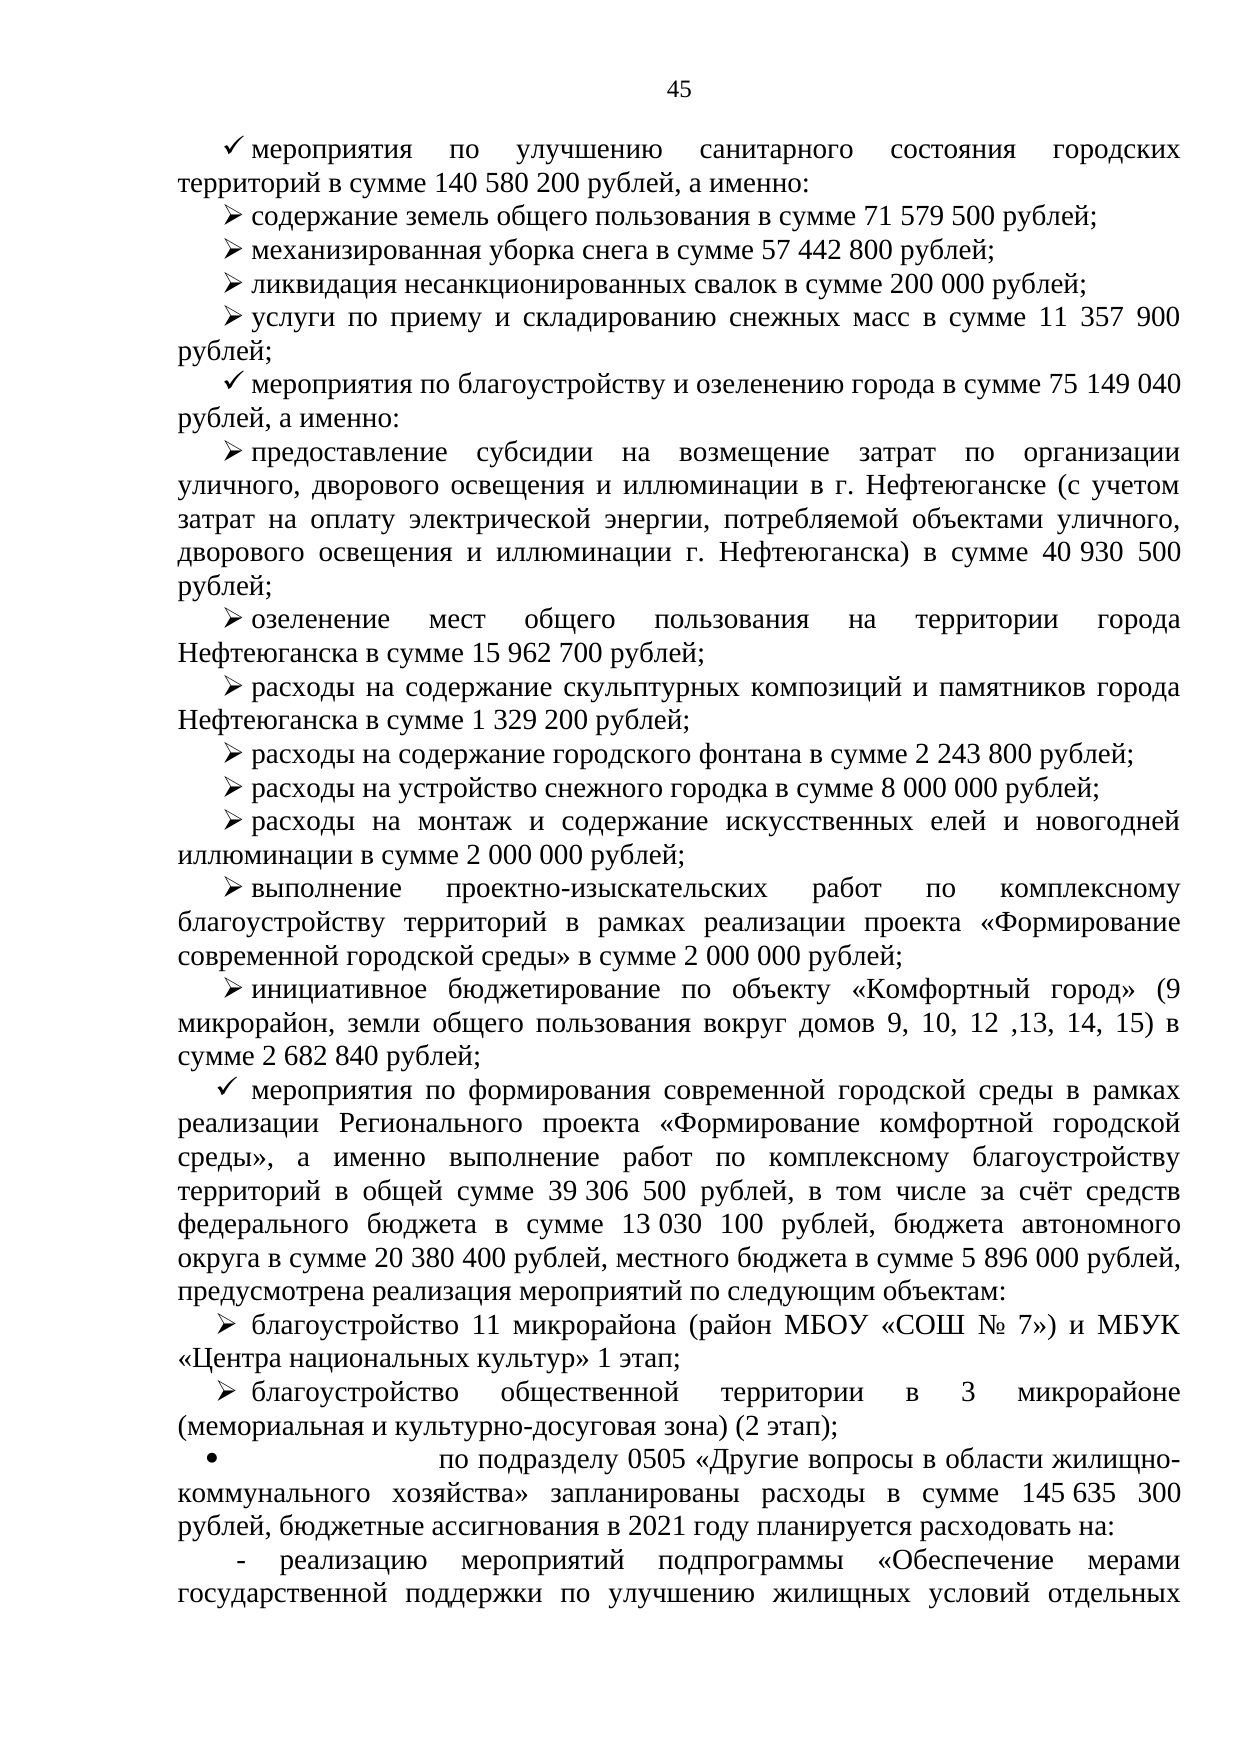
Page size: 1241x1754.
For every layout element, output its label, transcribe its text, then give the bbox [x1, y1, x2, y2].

list инициативное бюджетирование по объекту «Комфортный город» (9 микрорайон, земли общего пользования вокруг домов 9, 10, 12 ,13, 14, 15) в сумме 2 682 840 рублей; [177, 971, 1181, 1072]
list расходы на содержание скульптурных композиций и памятников города Нефтеюганска в сумме 1 329 200 рублей; [177, 669, 1181, 736]
list благоустройство 11 микрорайона (район МБОУ «СОШ № 7») и МБУК «Центра национальных культур» 1 этап; [177, 1307, 1181, 1374]
list мероприятия по формирования современной городской среды в рамках реализации Регионального проекта «Формирование комфортной городской среды», а именно выполнение работ по комплексному благоустройству территорий в общей сумме 39 306 500 рублей, в том числе за счёт средств федерального бюджета в сумме 13 030 100 рублей, бюджета автономного округа в сумме 20 380 400 рублей, местного бюджета в сумме 5 896 000 рублей, предусмотрена реализация мероприятий по следующим объектам: [177, 1072, 1181, 1307]
list выполнение проектно-изыскательских работ по комплексному благоустройству территорий в рамках реализации проекта «Формирование современной городской среды» в сумме 2 000 000 рублей; [177, 871, 1181, 971]
list благоустройство общественной территории в 3 микрорайоне (мемориальная и культурно-досуговая зона) (2 этап); [177, 1374, 1181, 1441]
list озеленение мест общего пользования на территории города Нефтеюганска в сумме 15 962 700 рублей; [177, 602, 1181, 669]
list ликвидация несанкционированных свалок в сумме 200 000 рублей; [177, 266, 1181, 299]
list механизированная уборка снега в сумме 57 442 800 рублей; [177, 232, 1181, 266]
list услуги по приему и складированию снежных масс в сумме 11 357 900 рублей; [177, 299, 1181, 367]
list мероприятия по улучшению санитарного состояния городских территорий в сумме 140 580 200 рублей, а именно: [177, 131, 1181, 198]
list содержание земель общего пользования в сумме 71 579 500 рублей; [177, 198, 1181, 232]
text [177, 1542, 1181, 1609]
list предоставление субсидии на возмещение затрат по организации уличного, дворового освещения и иллюминации в г. Нефтеюганске (с учетом затрат на оплату электрической энергии, потребляемой объектами уличного, дворового освещения и иллюминации г. Нефтеюганска) в сумме 40 930 500 рублей; [177, 434, 1181, 602]
list расходы на устройство снежного городка в сумме 8 000 000 рублей; [177, 770, 1181, 803]
list расходы на содержание городского фонтана в сумме 2 243 800 рублей; [177, 736, 1181, 770]
list мероприятия по благоустройству и озеленению города в сумме 75 149 040 рублей, а именно: [177, 367, 1181, 434]
list по подразделу 0505 «Другие вопросы в области жилищно-коммунального хозяйства» запланированы расходы в сумме 145 635 300 рублей, бюджетные ассигнования в 2021 году планируется расходовать на: [177, 1441, 1181, 1542]
list расходы на монтаж и содержание искусственных елей и новогодней иллюминации в сумме 2 000 000 рублей; [177, 803, 1181, 871]
